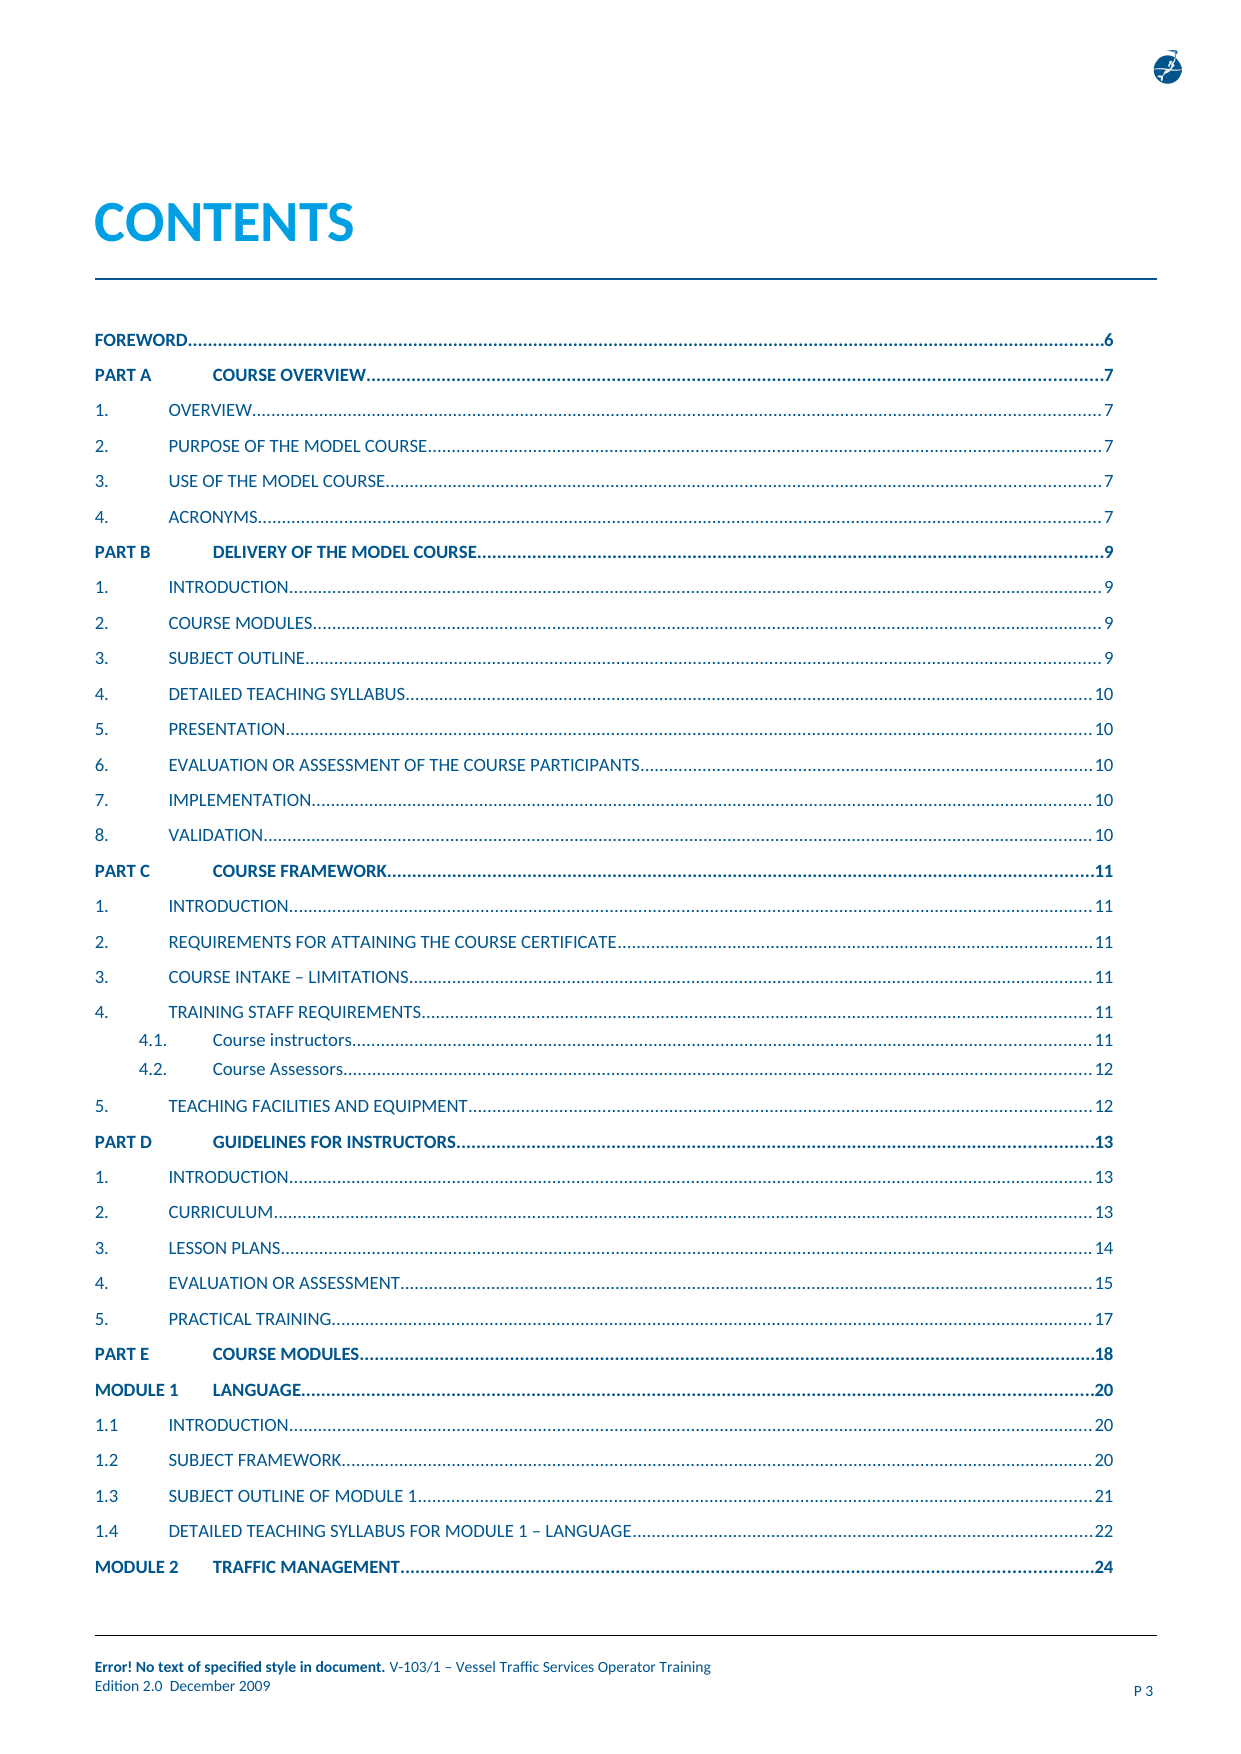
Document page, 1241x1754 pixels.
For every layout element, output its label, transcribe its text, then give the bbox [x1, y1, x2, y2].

text 4.1. Course instructors 11 [139, 1028, 1113, 1051]
text 1. OVERVIEW 7 [94, 390, 1113, 422]
text 4. TRAINING STAFF REQUIREMENTS 11 [94, 992, 1113, 1024]
picture [1122, 0, 1241, 119]
text 1.1 INTRODUCTION 20 [94, 1405, 1113, 1436]
text MODULE 2 TRAFFIC MANAGEMENT 24 [94, 1547, 1113, 1578]
text 2. CURRICULUM 13 [94, 1192, 1113, 1224]
text 2. PURPOSE OF THE MODEL COURSE 7 [94, 426, 1113, 457]
text 3. SUBJECT OUTLINE 9 [94, 638, 1113, 669]
text 4.2. Course Assessors 12 [139, 1057, 1113, 1080]
text 3. USE OF THE MODEL COURSE 7 [94, 461, 1113, 492]
text FOREWORD 6 [94, 319, 1113, 351]
text 1. INTRODUCTION 9 [94, 567, 1113, 599]
text 1. INTRODUCTION 13 [94, 1157, 1113, 1188]
text 1.2 SUBJECT FRAMEWORK 20 [94, 1440, 1113, 1472]
text PART A COURSE OVERVIEW 7 [94, 355, 1113, 386]
text 7. IMPLEMENTATION 10 [94, 780, 1113, 811]
text MODULE 1 LANGUAGE 20 [94, 1369, 1113, 1401]
text PART E COURSE MODULES 18 [94, 1334, 1113, 1365]
text 2. REQUIREMENTS FOR ATTAINING THE COURSE CERTIFICATE 11 [94, 922, 1113, 953]
text PART D GUIDELINES FOR INSTRUCTORS 13 [94, 1122, 1113, 1153]
text 5. TEACHING FACILITIES AND EQUIPMENT 12 [94, 1086, 1113, 1117]
text 3. LESSON PLANS 14 [94, 1228, 1113, 1259]
text 4. DETAILED TEACHING SYLLABUS 10 [94, 674, 1113, 705]
text 4. ACRONYMS 7 [94, 497, 1113, 528]
text 6. EVALUATION OR ASSESSMENT OF THE COURSE PARTICIPANTS 10 [94, 744, 1113, 776]
text PART B DELIVERY OF THE MODEL COURSE 9 [94, 532, 1113, 563]
text PART C COURSE FRAMEWORK 11 [94, 851, 1113, 882]
text 2. COURSE MODULES 9 [94, 603, 1113, 634]
text 3. COURSE INTAKE – LIMITATIONS 11 [94, 957, 1113, 988]
text 4. EVALUATION OR ASSESSMENT 15 [94, 1263, 1113, 1294]
text 1.4 DETAILED TEACHING SYLLABUS FOR MODULE 1 – LANGUAGE 22 [94, 1511, 1113, 1542]
text 1. INTRODUCTION 11 [94, 886, 1113, 917]
text 8. VALIDATION 10 [94, 815, 1113, 847]
text 1.3 SUBJECT OUTLINE OF MODULE 1 21 [94, 1476, 1113, 1507]
text 5. PRACTICAL TRAINING 17 [94, 1299, 1113, 1330]
text 5. PRESENTATION 10 [94, 709, 1113, 740]
